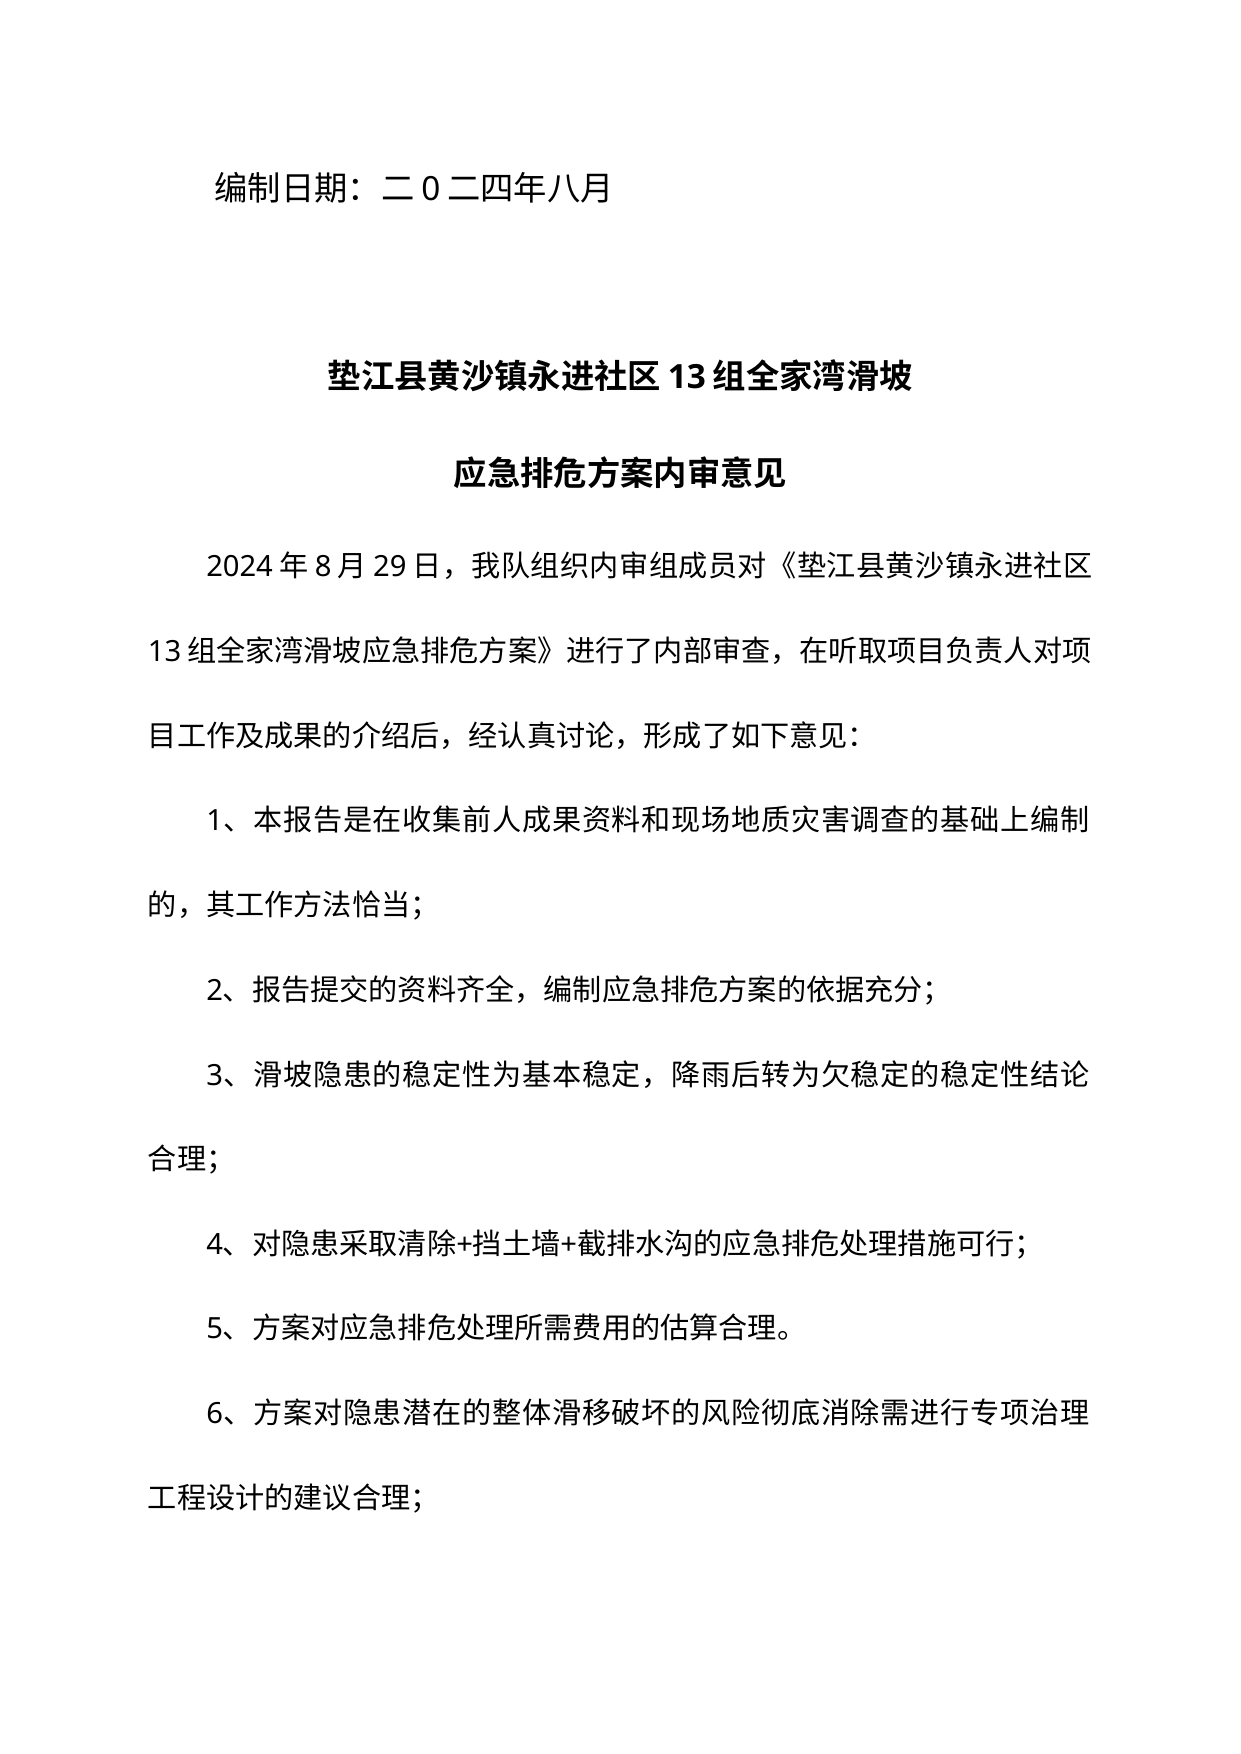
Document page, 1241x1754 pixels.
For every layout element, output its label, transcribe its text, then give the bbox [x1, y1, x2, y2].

text 编制日期：二0二四年八月 [148, 162, 1092, 210]
text 6、方案对隐患潜在的整体滑移破坏的风险彻底消除需进行专项治理工程设计的建议合理； [148, 1390, 1092, 1517]
text 应急排危方案内审意见 [148, 447, 1092, 495]
text 3、滑坡隐患的稳定性为基本稳定，降雨后转为欠稳定的稳定性结论合理； [148, 1051, 1092, 1178]
text 5、方案对应急排危处理所需费用的估算合理。 [148, 1305, 1092, 1347]
text 1、本报告是在收集前人成果资料和现场地质灾害调查的基础上编制的，其工作方法恰当； [148, 797, 1092, 924]
text 4、对隐患采取清除+挡土墙+截排水沟的应急排危处理措施可行； [148, 1220, 1092, 1263]
text 垫江县黄沙镇永进社区13组全家湾滑坡 [148, 350, 1092, 398]
text 2、报告提交的资料齐全，编制应急排危方案的依据充分； [148, 966, 1092, 1009]
text 2024年8月29日，我队组织内审组成员对《垫江县黄沙镇永进社区13组全家湾滑坡应急排危方案》进行了内部审查，在听取项目负责人对项目工作及成果的介绍后，经认真讨论，形成了如下意见： [148, 543, 1092, 755]
